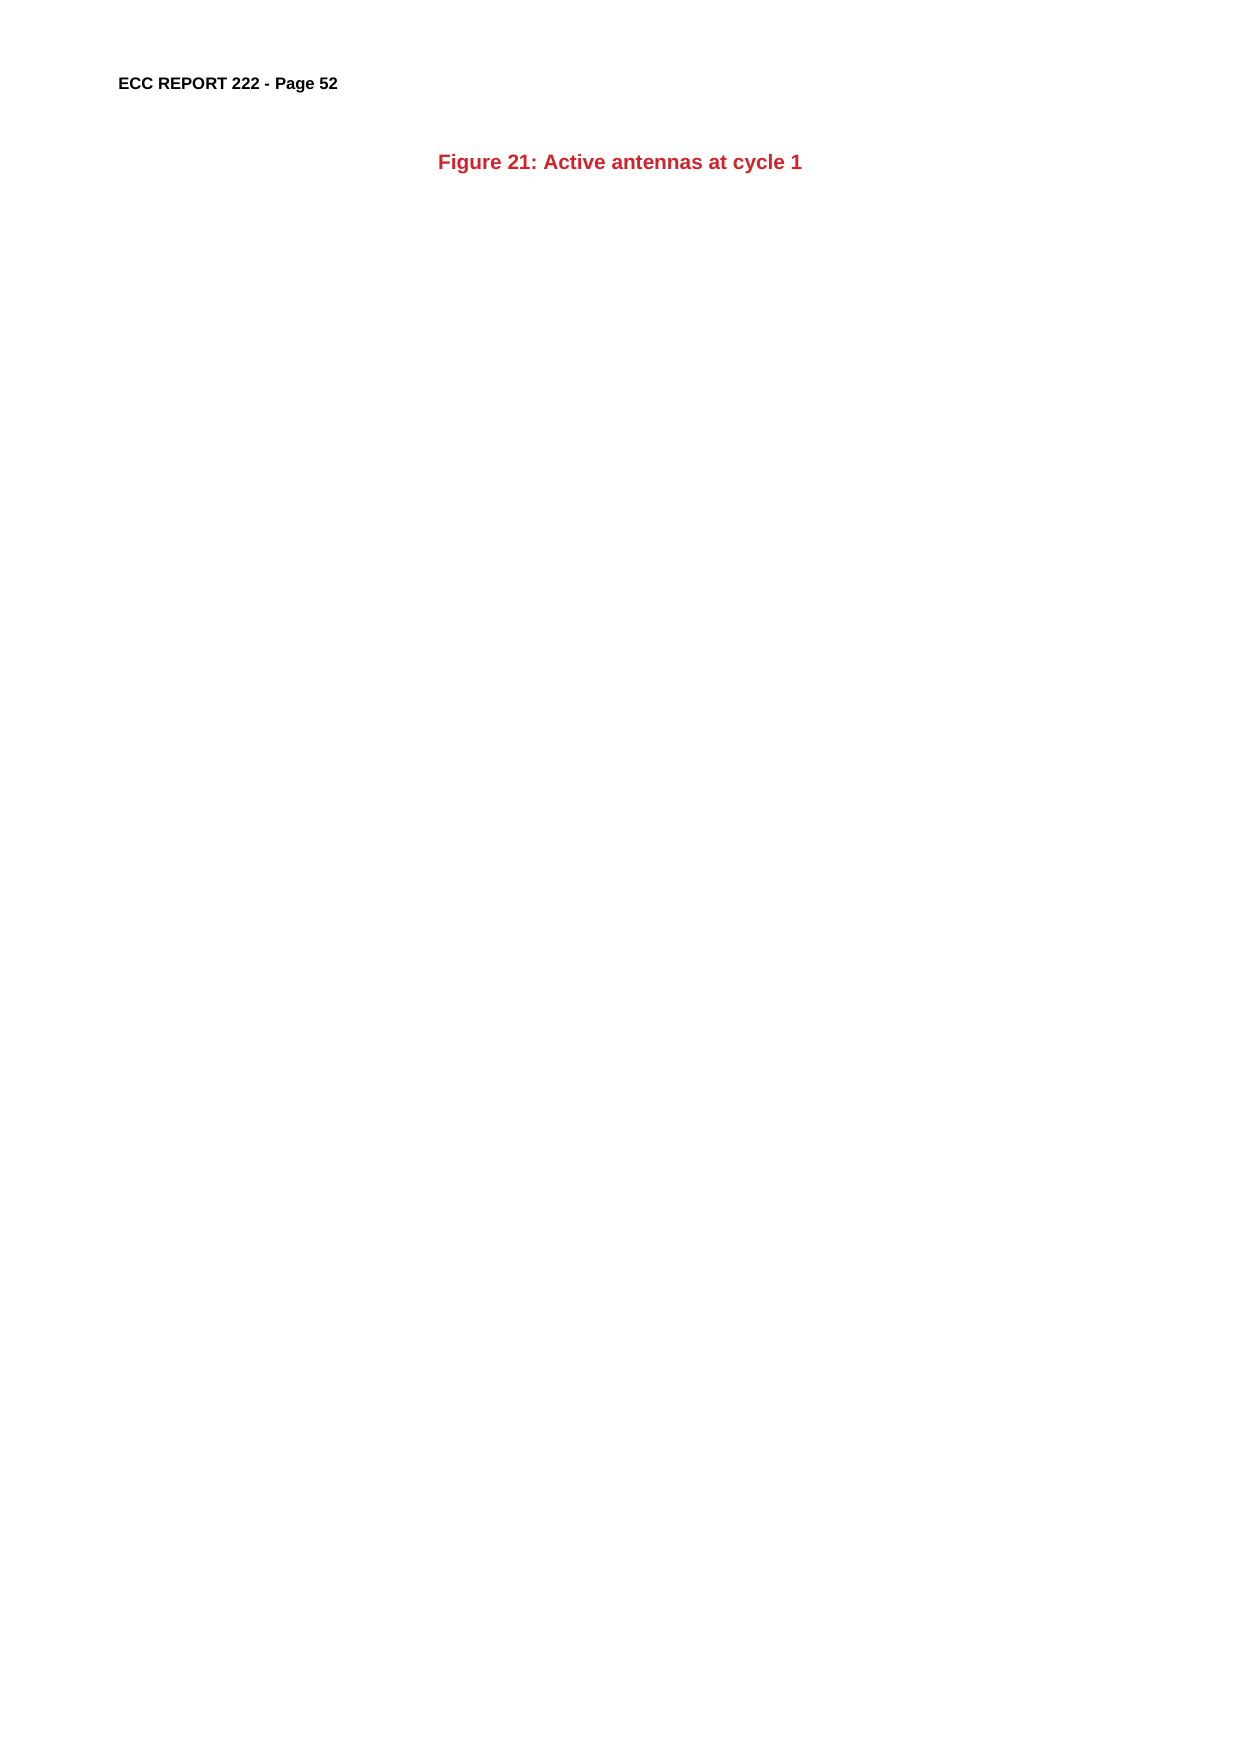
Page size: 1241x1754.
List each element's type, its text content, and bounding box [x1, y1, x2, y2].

text Figure 21: Active antennas at cycle 1 [118, 150, 1122, 174]
